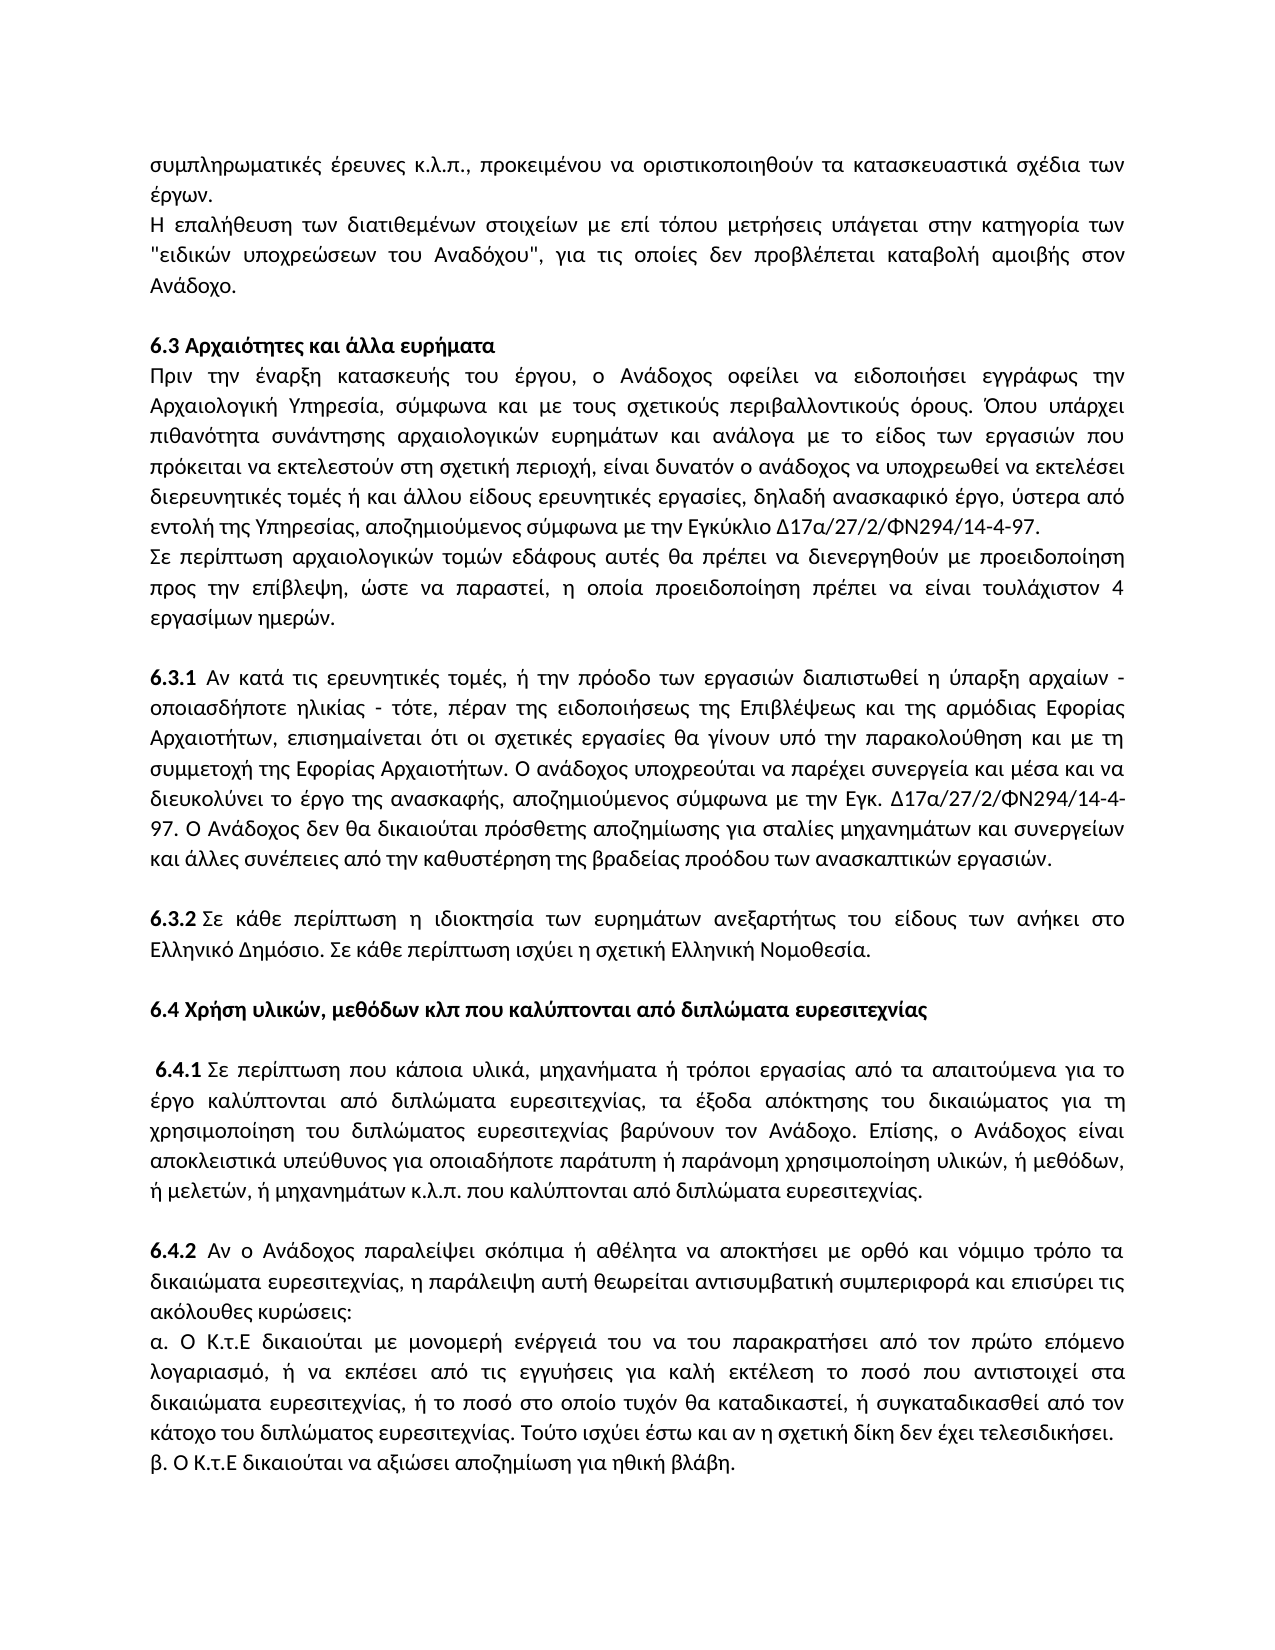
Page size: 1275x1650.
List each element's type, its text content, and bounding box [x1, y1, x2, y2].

text α. Ο Κ.τ.Ε δικαιούται με μονομερή ενέργειά του να του παρακρατήσει από τον πρώτο επόμενο λογαριασμό, ή να εκπέσει από τις εγγυήσεις για καλή εκτέλεση το ποσό που αντιστοιχεί στα δικαιώματα ευρεσιτεχνίας, ή το ποσό στο οποίο τυχόν θα καταδικαστεί, ή συγκαταδικασθεί από τον κάτοχο του διπλώματος ευρεσιτεχνίας. Τούτο ισχύει έστω και αν η σχετική δίκη δεν έχει τελεσιδικήσει. [150, 1327, 1126, 1446]
text Πριν την έναρξη κατασκευής του έργου, ο Ανάδοχος οφείλει να ειδοποιήσει εγγράφως την Αρχαιολογική Υπηρεσία, σύμφωνα και με τους σχετικούς περιβαλλοντικούς όρους. Όπου υπάρχει πιθανότητα συνάντησης αρχαιολογικών ευρημάτων και ανάλογα με το είδος των εργασιών που πρόκειται να εκτελεστούν στη σχετική περιοχή, είναι δυνατόν ο ανάδοχος να υποχρεωθεί να εκτελέσει διερευνητικές τομές ή και άλλου είδους ερευνητικές εργασίες, δηλαδή ανασκαφικό έργο, ύστερα από εντολή της Υπηρεσίας, αποζημιούμενος σύμφωνα με την Εγκύκλιο Δ17α/27/2/ΦΝ294/14-4-97. [150, 361, 1126, 540]
list Αν ο Ανάδοχος παραλείψει σκόπιμα ή αθέλητα να αποκτήσει με ορθό και νόμιμο τρόπο τα δικαιώματα ευρεσιτεχνίας, η παράλειψη αυτή θεωρείται αντισυμβατική συμπεριφορά και επισύρει τις ακόλουθες κυρώσεις: [150, 1237, 1126, 1325]
text συμπληρωματικές έρευνες κ.λ.π., προκειμένου να οριστικοποιηθούν τα κατασκευαστικά σχέδια των έργων. [150, 150, 1126, 208]
text Η επαλήθευση των διατιθεμένων στοιχείων με επί τόπου μετρήσεις υπάγεται στην κατηγορία των "ειδικών υποχρεώσεων του Αναδόχου", για τις οποίες δεν προβλέπεται καταβολή αμοιβής στον Ανάδοχο. [150, 210, 1126, 299]
list Σε κάθε περίπτωση η ιδιοκτησία των ευρημάτων ανεξαρτήτως του είδους των ανήκει στο Ελληνικό Δημόσιο. Σε κάθε περίπτωση ισχύει η σχετική Ελληνική Νομοθεσία. [150, 904, 1126, 963]
text Σε περίπτωση αρχαιολογικών τομών εδάφους αυτές θα πρέπει να διενεργηθούν με προειδοποίηση προς την επίβλεψη, ώστε να παραστεί, η οποία προειδοποίηση πρέπει να είναι τουλάχιστον 4 εργασίμων ημερών. [150, 542, 1126, 631]
list Αν κατά τις ερευνητικές τομές, ή την πρόοδο των εργασιών διαπιστωθεί η ύπαρξη αρχαίων - οποιασδήποτε ηλικίας - τότε, πέραν της ειδοποιήσεως της Επιβλέψεως και της αρμόδιας Εφορίας Αρχαιοτήτων, επισημαίνεται ότι οι σχετικές εργασίες θα γίνουν υπό την παρακολούθηση και με τη συμμετοχή της Εφορίας Αρχαιοτήτων. Ο ανάδοχος υποχρεούται να παρέχει συνεργεία και μέσα και να διευκολύνει το έργο της ανασκαφής, αποζημιούμενος σύμφωνα με την Εγκ. Δ17α/27/2/ΦΝ294/14-4-97. Ο Ανάδοχος δεν θα δικαιούται πρόσθετης αποζημίωσης για σταλίες μηχανημάτων και συνεργείων και άλλες συνέπειες από την καθυστέρηση της βραδείας προόδου των ανασκαπτικών εργασιών. [150, 663, 1126, 872]
list Σε περίπτωση που κάποια υλικά, μηχανήματα ή τρόποι εργασίας από τα απαιτούμενα για το έργο καλύπτονται από διπλώματα ευρεσιτεχνίας, τα έξοδα απόκτησης του δικαιώματος για τη χρησιμοποίηση του διπλώματος ευρεσιτεχνίας βαρύνουν τον Ανάδοχο. Επίσης, ο Ανάδοχος είναι αποκλειστικά υπεύθυνος για οποιαδήποτε παράτυπη ή παράνομη χρησιμοποίηση υλικών, ή μεθόδων, ή μελετών, ή μηχανημάτων κ.λ.π. που καλύπτονται από διπλώματα ευρεσιτεχνίας. [150, 1056, 1126, 1204]
subtitle Χρήση υλικών, μεθόδων κλπ που καλύπτονται από διπλώματα ευρεσιτεχνίας [150, 995, 1202, 1023]
subtitle Αρχαιότητες και άλλα ευρήματα [150, 331, 1202, 359]
text β. Ο Κ.τ.Ε δικαιούται να αξιώσει αποζημίωση για ηθική βλάβη. [150, 1448, 1202, 1476]
